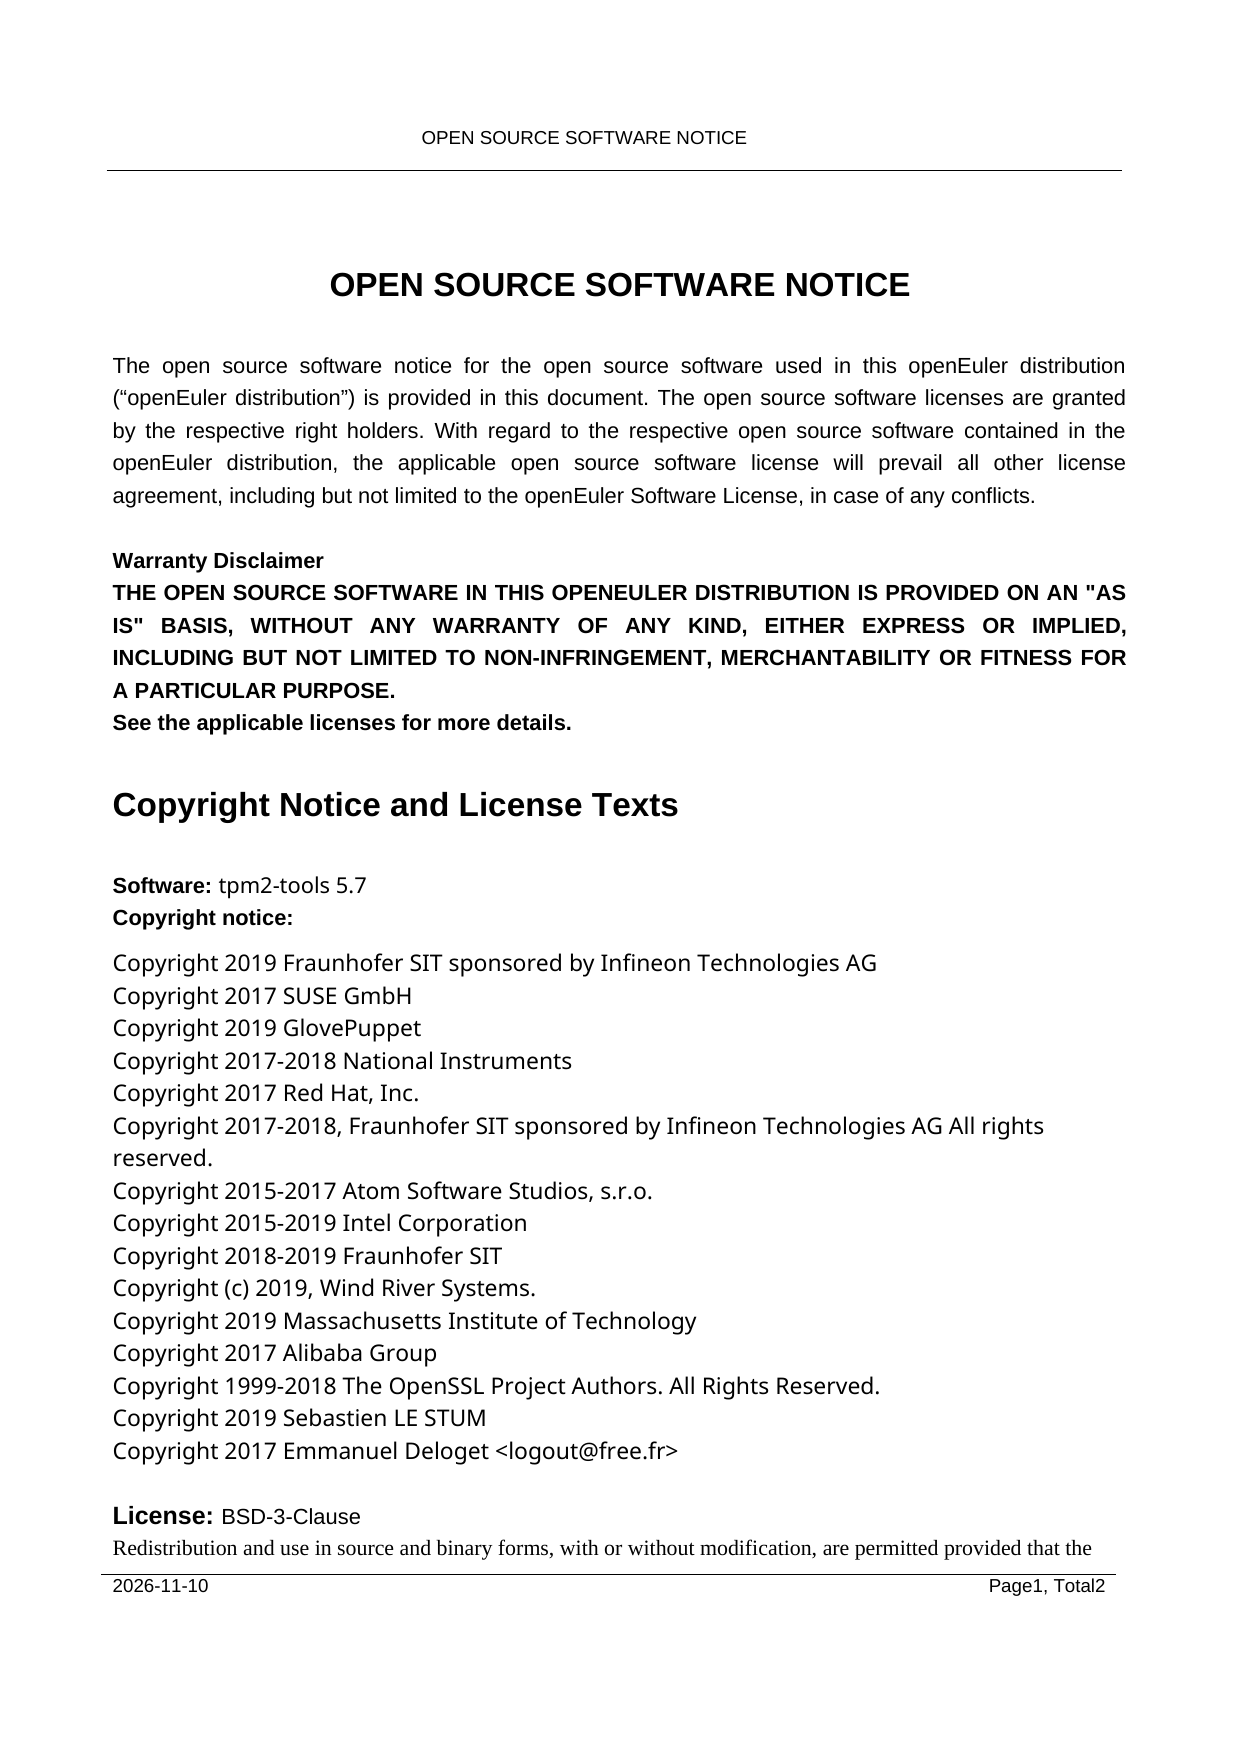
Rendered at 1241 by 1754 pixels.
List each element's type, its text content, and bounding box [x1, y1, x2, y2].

text OPEN SOURCE SOFTWARE NOTICE [112, 251, 1128, 316]
text License: BSD-3-Clause [112, 1499, 1128, 1532]
text Copyright notice: [112, 901, 1128, 934]
title Software: tpm2-tools 5.7 [112, 869, 1128, 901]
text Warranty Disclaimer [112, 544, 1128, 576]
text The open source software notice for the open source software used in this openEuler distribution (“openEuler distribution”) is provided in this document. The open source software licenses are granted by the respective right holders. With regard to the respective open source software contained in the openEuler distribution, the applicable open source software license will prevail all other license agreement, including but not limited to the openEuler Software License, in case of any conflicts. [112, 349, 1128, 511]
text Copyright Notice and License Texts [112, 771, 1128, 836]
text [112, 1532, 1128, 1564]
text THE OPEN SOURCE SOFTWARE IN THIS OPENEULER DISTRIBUTION IS PROVIDED ON AN "AS IS" BASIS, WITHOUT ANY WARRANTY OF ANY KIND, EITHER EXPRESS OR IMPLIED, INCLUDING BUT NOT LIMITED TO NON-INFRINGEMENT, MERCHANTABILITY OR FITNESS FOR A PARTICULAR PURPOSE. See the applicable licenses for more details. [112, 576, 1128, 739]
text Copyright 2019 Fraunhofer SIT sponsored by Infineon Technologies AG Copyright 2017 SUSE GmbH Copyright 2019 GlovePuppet Copyright 2017-2018 National Instruments Copyright 2017 Red Hat, Inc. Copyright 2017-2018, Fraunhofer SIT sponsored by Infineon Technologies AG All rights reserved. Copyright 2015-2017 Atom Software Studios, s.r.o. Copyright 2015-2019 Intel Corporation Copyright 2018-2019 Fraunhofer SIT Copyright (c) 2019, Wind River Systems. Copyright 2019 Massachusetts Institute of Technology Copyright 2017 Alibaba Group Copyright 1999-2018 The OpenSSL Project Authors. All Rights Reserved. Copyright 2019 Sebastien LE STUM Copyright 2017 Emmanuel Deloget <logout@free.fr> [112, 947, 1128, 1499]
